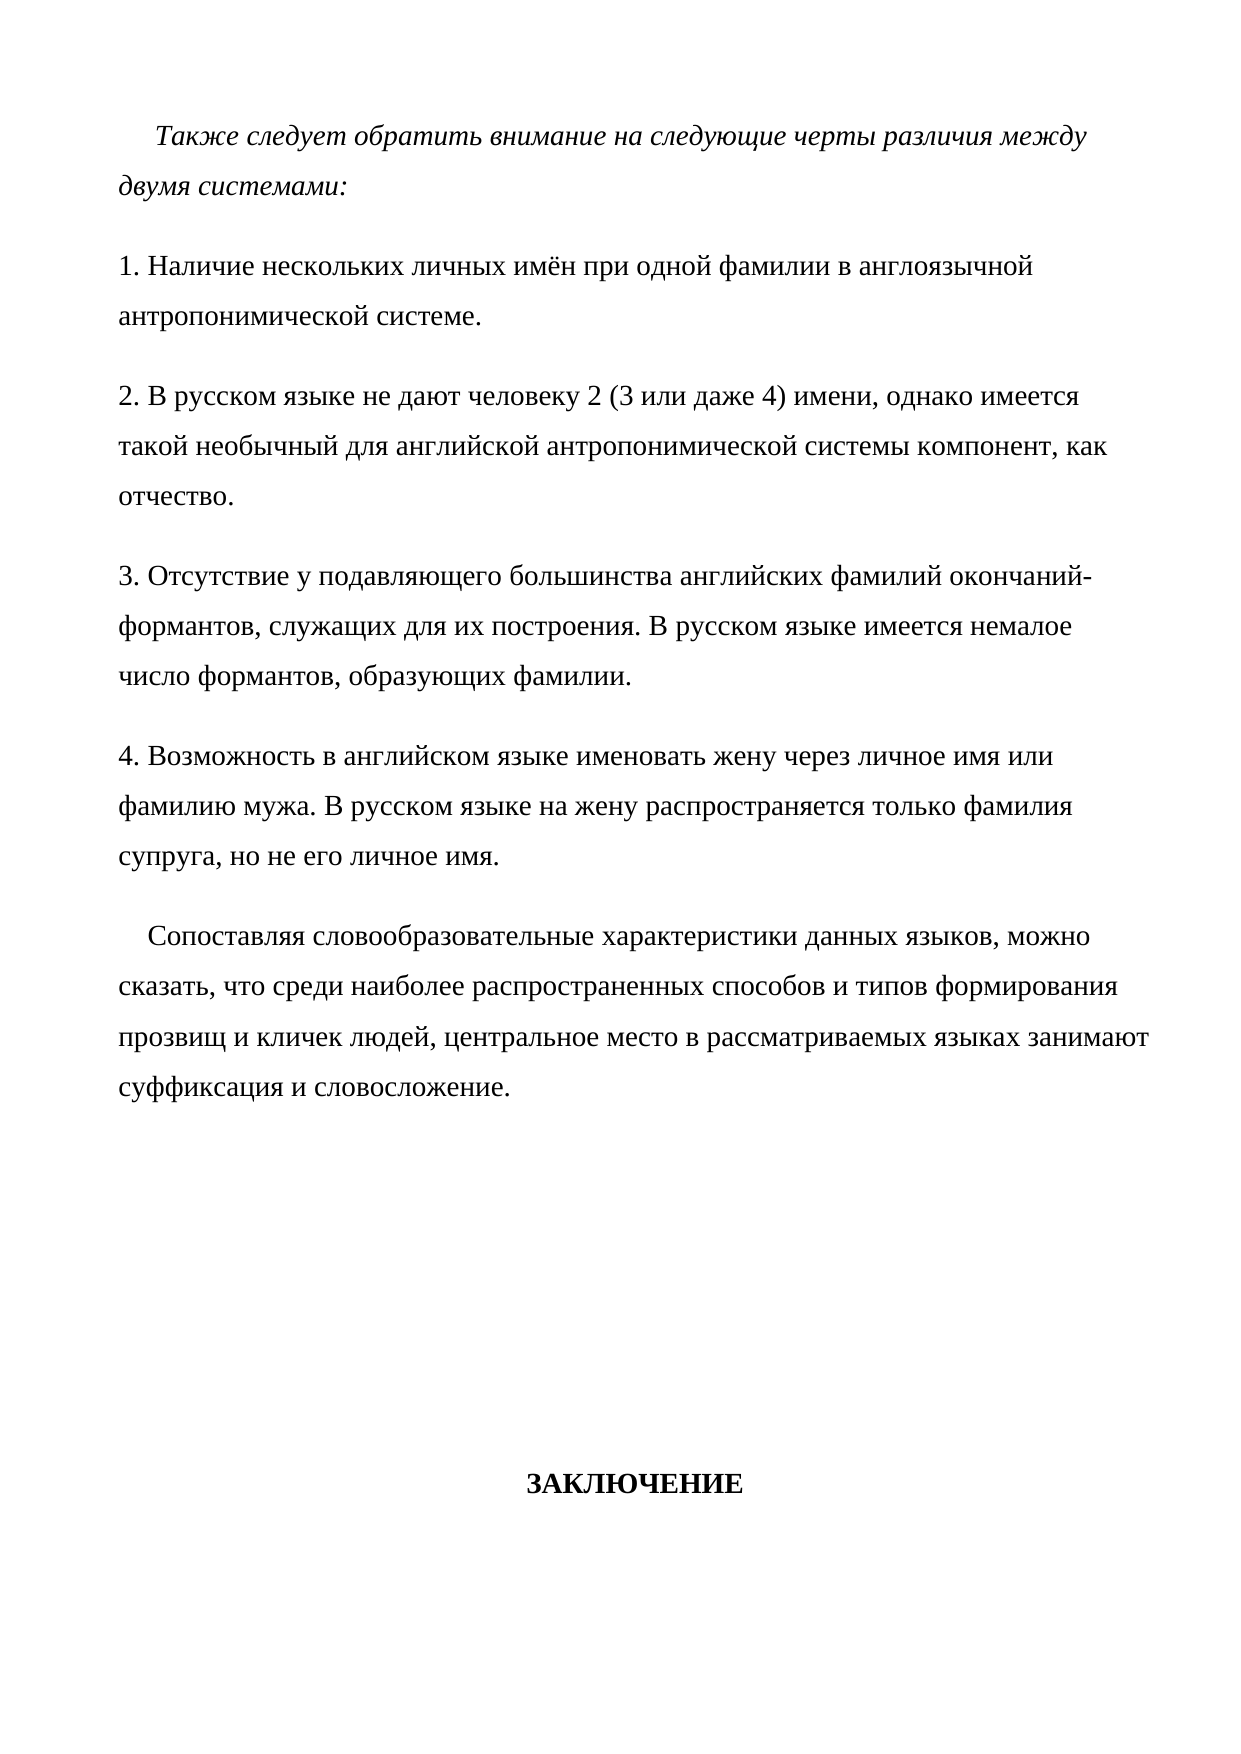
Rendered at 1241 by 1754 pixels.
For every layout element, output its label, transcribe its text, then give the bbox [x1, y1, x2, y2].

text 4. Возможность в английском языке именовать жену через личное имя или фамилию мужа. В русском языке на жену распространяется только фамилия супруга, но не его личное имя. [118, 738, 1152, 872]
text 2. В русском языке не дают человеку 2 (3 или даже 4) имени, однако имеется такой необычный для английской антропонимической системы компонент, как отчество. [118, 378, 1152, 512]
text 3. Отсутствие у подавляющего большинства английских фамилий окончаний-формантов, служащих для их построения. В русском языке имеется немалое число формантов, образующих фамилии. [118, 558, 1152, 692]
text Сопоставляя словообразовательные характеристики данных языков, можно сказать, что среди наиболее распространенных способов и типов формирования прозвищ и кличек людей, центральное место в рассматриваемых языках занимают суффиксация и словосложение. [118, 918, 1152, 1102]
text 1. Наличие нескольких личных имён при одной фамилии в англоязычной антропонимической системе. [118, 248, 1152, 332]
text Также следует обратить внимание на следующие черты различия между двумя системами: [118, 118, 1152, 202]
text ЗАКЛЮЧЕНИЕ [118, 1466, 1152, 1500]
